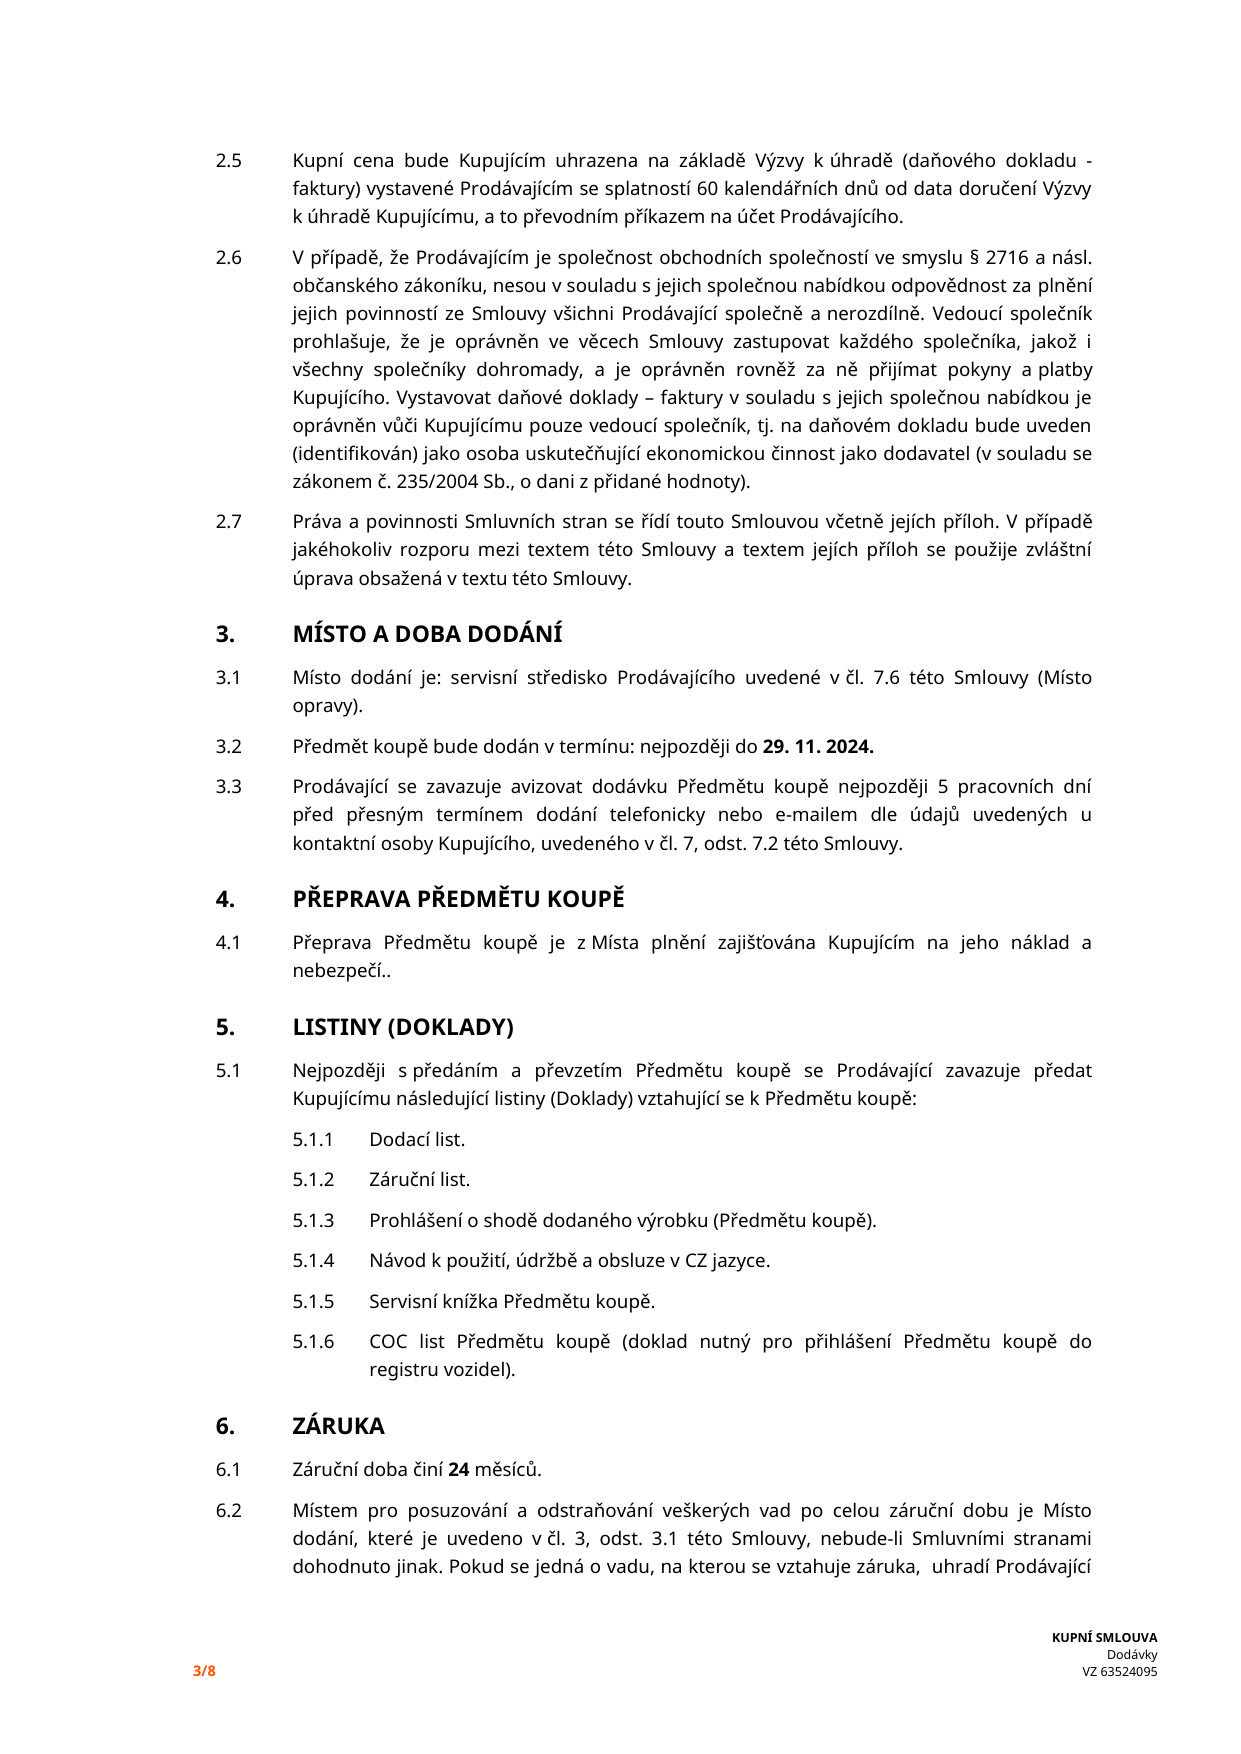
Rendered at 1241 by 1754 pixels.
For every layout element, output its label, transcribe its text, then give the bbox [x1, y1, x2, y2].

text přeprava předmětu koupě [216, 883, 1093, 914]
text Prohlášení o shodě dodaného výrobku (Předmětu koupě). [292, 1207, 1093, 1233]
text místo a doba dodání [216, 618, 1093, 649]
text COC list Předmětu koupě (doklad nutný pro přihlášení Předmětu koupě do registru vozidel). [292, 1329, 1093, 1382]
text Záruční doba činí 24 měsíců. [216, 1457, 1093, 1482]
text Předmět koupě bude dodán v termínu: nejpozději do 29. 11. 2024. [216, 733, 1093, 759]
text Přeprava Předmětu koupě je z Místa plnění zajišťována Kupujícím na jeho náklad a nebezpečí.. [216, 930, 1093, 983]
text Kupní cena bude Kupujícím uhrazena na základě Výzvy k úhradě (daňového dokladu - faktury) vystavené Prodávajícím se splatností 60 kalendářních dnů od data doručení Výzvy k úhradě Kupujícímu, a to převodním příkazem na účet Prodávajícího. [216, 147, 1093, 229]
text Servisní knížka Předmětu koupě. [292, 1288, 1093, 1314]
text Prodávající se zavazuje avizovat dodávku Předmětu koupě nejpozději 5 pracovních dní před přesným termínem dodání telefonicky nebo e-mailem dle údajů uvedených u kontaktní osoby Kupujícího, uvedeného v čl. 7, odst. 7.2 této Smlouvy. [216, 774, 1093, 855]
text Dodací list. [292, 1126, 1093, 1152]
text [216, 1497, 1093, 1579]
text V případě, že Prodávajícím je společnost obchodních společností ve smyslu § 2716 a násl. občanského zákoníku, nesou v souladu s jejich společnou nabídkou odpovědnost za plnění jejich povinností ze Smlouvy všichni Prodávající společně a nerozdílně. Vedoucí společník prohlašuje, že je oprávněn ve věcech Smlouvy zastupovat každého společníka, jakož i všechny společníky dohromady, a je oprávněn rovněž za ně přijímat pokyny a platby Kupujícího. Vystavovat daňové doklady – faktury v souladu s jejich společnou nabídkou je oprávněn vůči Kupujícímu pouze vedoucí společník, tj. na daňovém dokladu bude uveden (identifikován) jako osoba uskutečňující ekonomickou činnost jako dodavatel (v souladu se zákonem č. 235/2004 Sb., o dani z přidané hodnoty). [216, 244, 1093, 494]
text Záruční list. [292, 1167, 1093, 1192]
text Práva a povinnosti Smluvních stran se řídí touto Smlouvou včetně jejích příloh. V případě jakéhokoliv rozporu mezi textem této Smlouvy a textem jejích příloh se použije zvláštní úprava obsažená v textu této Smlouvy. [216, 509, 1093, 590]
text Návod k použití, údržbě a obsluze v CZ jazyce. [292, 1248, 1093, 1273]
text Záruka [216, 1410, 1093, 1441]
text Nejpozději s předáním a převzetím Předmětu koupě se Prodávající zavazuje předat Kupujícímu následující listiny (Doklady) vztahující se k Předmětu koupě: [216, 1058, 1093, 1111]
text Listiny (Doklady) [216, 1011, 1093, 1042]
text Místo dodání je: servisní středisko Prodávajícího uvedené v čl. 7.6 této Smlouvy (Místo opravy). [216, 665, 1093, 718]
